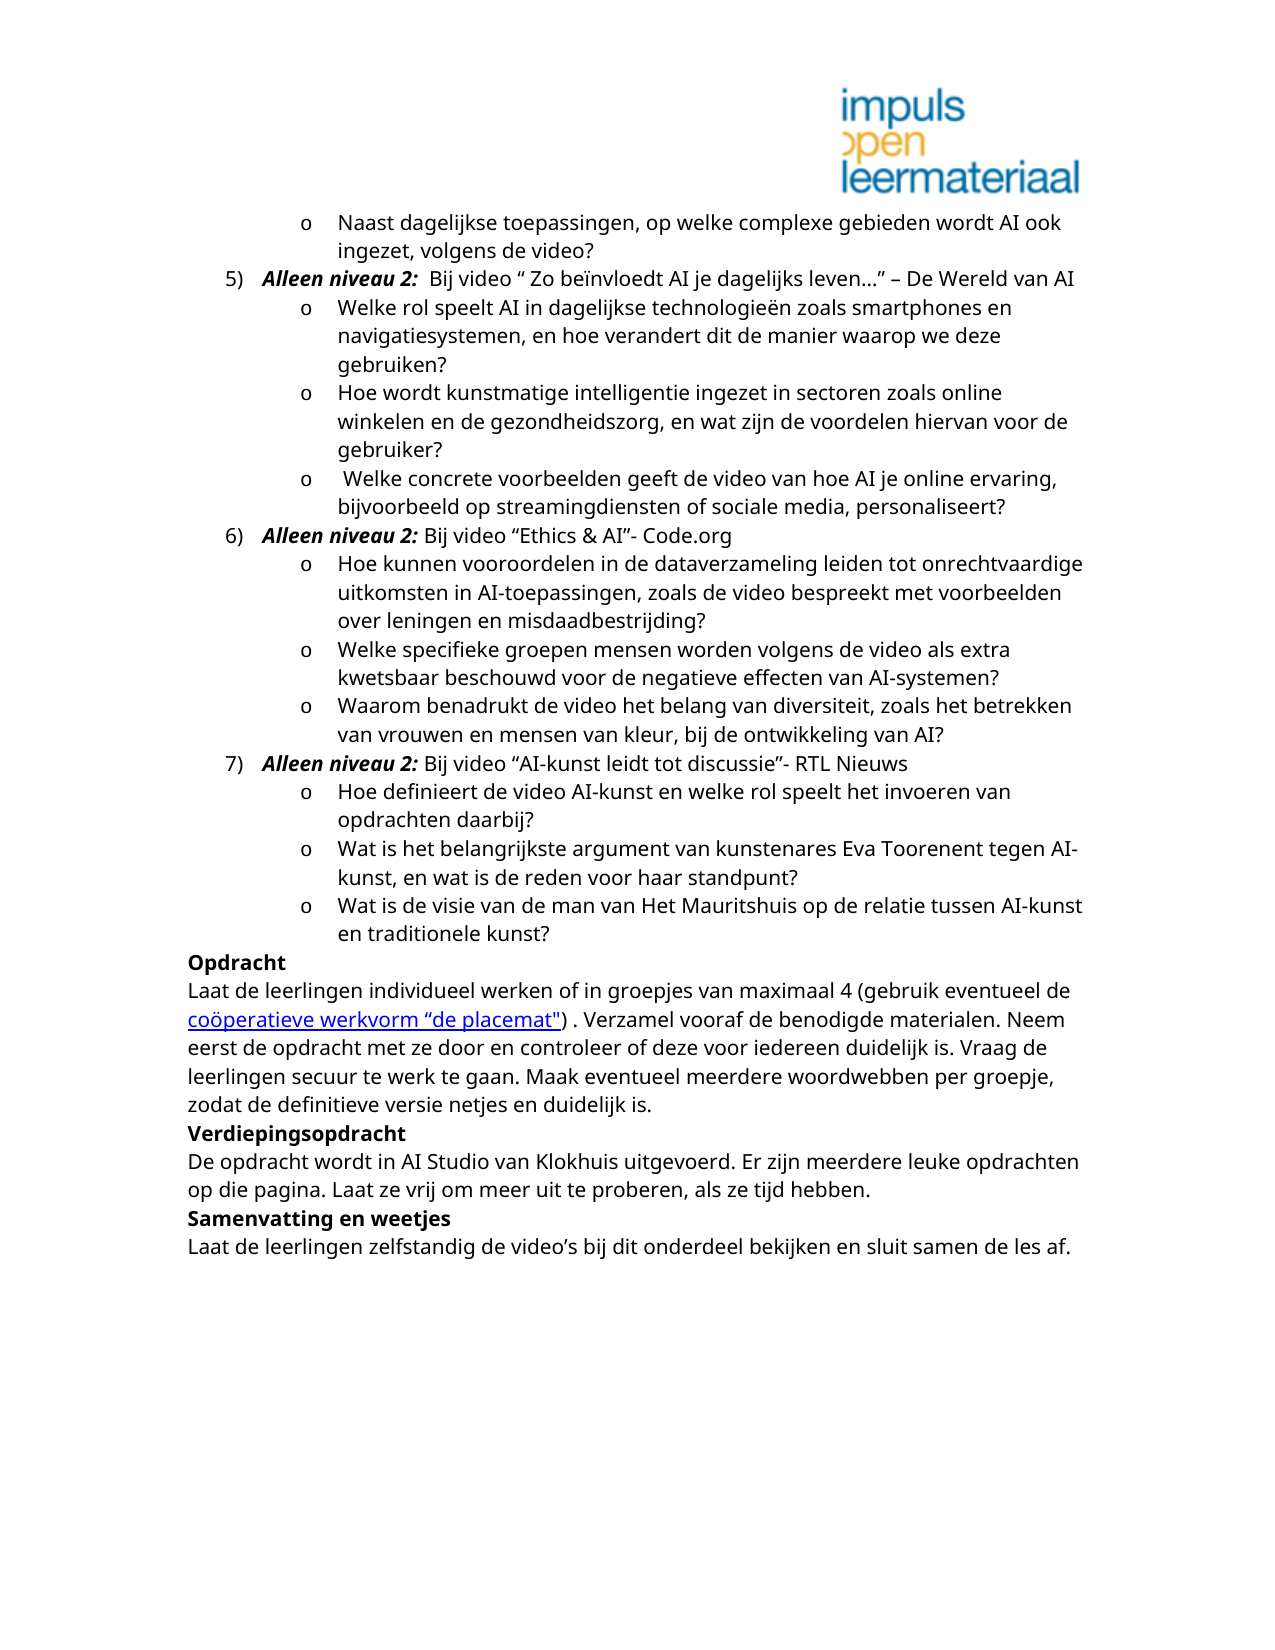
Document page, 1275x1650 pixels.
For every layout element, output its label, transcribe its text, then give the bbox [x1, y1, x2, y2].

text Opdracht [187, 948, 1087, 976]
list Wat is de visie van de man van Het Mauritshuis op de relatie tussen AI-kunst en traditionele kunst? [300, 891, 1087, 948]
list Hoe kunnen vooroordelen in de dataverzameling leiden tot onrechtvaardige uitkomsten in AI-toepassingen, zoals de video bespreekt met voorbeelden over leningen en misdaadbestrijding? [300, 549, 1087, 635]
list Alleen niveau 2: Bij video “ Zo beïnvloedt AI je dagelijks leven…” – De Wereld van AI [225, 264, 1087, 293]
list Welke specifieke groepen mensen worden volgens de video als extra kwetsbaar beschouwd voor de negatieve effecten van AI-systemen? [300, 635, 1087, 692]
text Samenvatting en weetjes [187, 1204, 1087, 1232]
picture [834, 75, 1088, 208]
list Wat is het belangrijkste argument van kunstenares Eva Toorenent tegen AI-kunst, en wat is de reden voor haar standpunt? [300, 834, 1087, 891]
text Laat de leerlingen zelfstandig de video’s bij dit onderdeel bekijken en sluit samen de les af. [187, 1232, 1087, 1261]
list Naast dagelijkse toepassingen, op welke complexe gebieden wordt AI ook ingezet, volgens de video? [300, 208, 1087, 264]
text Verdiepingsopdracht [187, 1119, 1087, 1147]
list Hoe definieert de video AI-kunst en welke rol speelt het invoeren van opdrachten daarbij? [300, 777, 1087, 834]
list Waarom benadrukt de video het belang van diversiteit, zoals het betrekken van vrouwen en mensen van kleur, bij de ontwikkeling van AI? [300, 692, 1087, 749]
list Alleen niveau 2: Bij video “AI-kunst leidt tot discussie”- RTL Nieuws [225, 749, 1087, 777]
list Alleen niveau 2: Bij video “Ethics & AI”- Code.org [225, 521, 1087, 549]
text De opdracht wordt in AI Studio van Klokhuis uitgevoerd. Er zijn meerdere leuke opdrachten op die pagina. Laat ze vrij om meer uit te proberen, als ze tijd hebben. [187, 1147, 1087, 1204]
list Hoe wordt kunstmatige intelligentie ingezet in sectoren zoals online winkelen en de gezondheidszorg, en wat zijn de voordelen hiervan voor de gebruiker? [300, 378, 1087, 464]
text Laat de leerlingen individueel werken of in groepjes van maximaal 4 (gebruik eventueel de coöperatieve werkvorm “de placemat") . Verzamel vooraf de benodigde materialen. Neem eerst de opdracht met ze door en controleer of deze voor iedereen duidelijk is. Vraag de leerlingen secuur te werk te gaan. Maak eventueel meerdere woordwebben per groepje, zodat de definitieve versie netjes en duidelijk is. [187, 976, 1087, 1119]
list Welke rol speelt AI in dagelijkse technologieën zoals smartphones en navigatiesystemen, en hoe verandert dit de manier waarop we deze gebruiken? [300, 293, 1087, 378]
list Welke concrete voorbeelden geeft de video van hoe AI je online ervaring, bijvoorbeeld op streamingdiensten of sociale media, personaliseert? [300, 464, 1087, 521]
